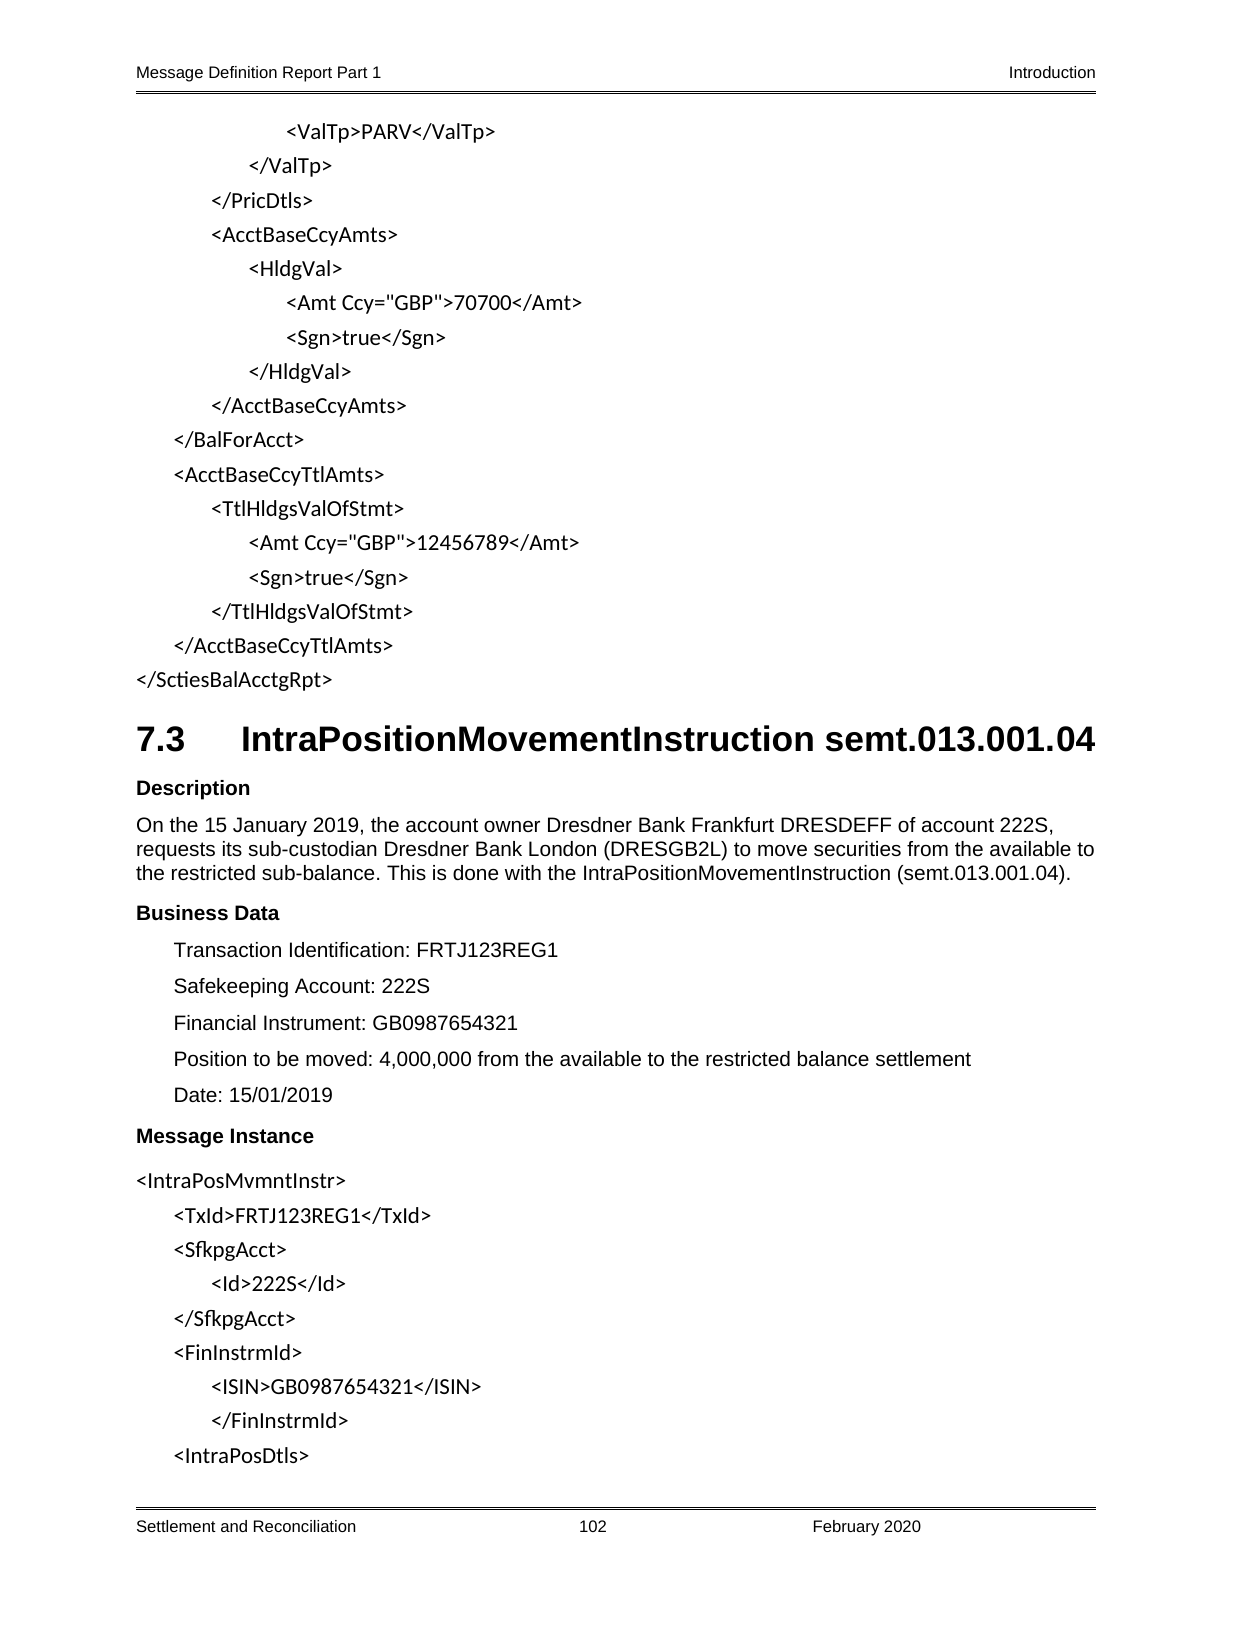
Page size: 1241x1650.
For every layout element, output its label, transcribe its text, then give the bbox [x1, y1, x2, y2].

text <ValTp>PARV</ValTp> [136, 117, 1104, 145]
text <Sgn>true</Sgn> [136, 563, 1104, 591]
text <Id>222S</Id> [136, 1269, 1104, 1297]
text <TxId>FRTJ123REG1</TxId> [136, 1201, 1104, 1229]
text Safekeeping Account: 222S [173, 974, 1104, 998]
text </PricDtls> [136, 186, 1104, 214]
text </AcctBaseCcyAmts> [136, 391, 1104, 419]
text Position to be moved: 4,000,000 from the available to the restricted balance settlement [173, 1047, 1104, 1071]
text </BalForAcct> [136, 426, 1104, 454]
text Description [136, 776, 1104, 800]
text On the 15 January 2019, the account owner Dresdner Bank Frankfurt DRESDEFF of account 222S, requests its sub-custodian Dresdner Bank London (DRESGB2L) to move securities from the available to the restricted sub-balance. This is done with the IntraPositionMovementInstruction (semt.013.001.04). [136, 812, 1104, 884]
text </AcctBaseCcyTtlAmts> [136, 631, 1104, 659]
text </SctiesBalAcctgRpt> [136, 666, 1104, 693]
text <SfkpgAcct> [136, 1235, 1104, 1263]
text <IntraPosMvmntInstr> [136, 1167, 1104, 1194]
text <Amt Ccy="GBP">12456789</Amt> [136, 528, 1104, 556]
text <ISIN>GB0987654321</ISIN> [136, 1372, 1104, 1400]
text </HldgVal> [136, 357, 1104, 385]
text <Amt Ccy="GBP">70700</Amt> [136, 288, 1104, 317]
text Financial Instrument: GB0987654321 [173, 1010, 1104, 1034]
text <AcctBaseCcyAmts> [136, 220, 1104, 248]
text Transaction Identification: FRTJ123REG1 [173, 937, 1104, 961]
text <FinInstrmId> [136, 1338, 1104, 1366]
text <Sgn>true</Sgn> [136, 323, 1104, 351]
text <TtlHldgsValOfStmt> [136, 494, 1104, 522]
text Business Data [136, 901, 1104, 925]
text Date: 15/01/2019 [173, 1083, 1104, 1107]
text </TtlHldgsValOfStmt> [136, 597, 1104, 625]
subtitle IntraPositionMovementInstruction semt.013.001.04 [136, 718, 1104, 759]
text </SfkpgAcct> [136, 1304, 1104, 1332]
text </FinInstrmId> [136, 1406, 1104, 1434]
text <IntraPosDtls> [136, 1441, 1104, 1469]
text </ValTp> [136, 151, 1104, 179]
text Message Instance [136, 1124, 1104, 1148]
text <AcctBaseCcyTtlAmts> [136, 460, 1104, 488]
text <HldgVal> [136, 254, 1104, 282]
